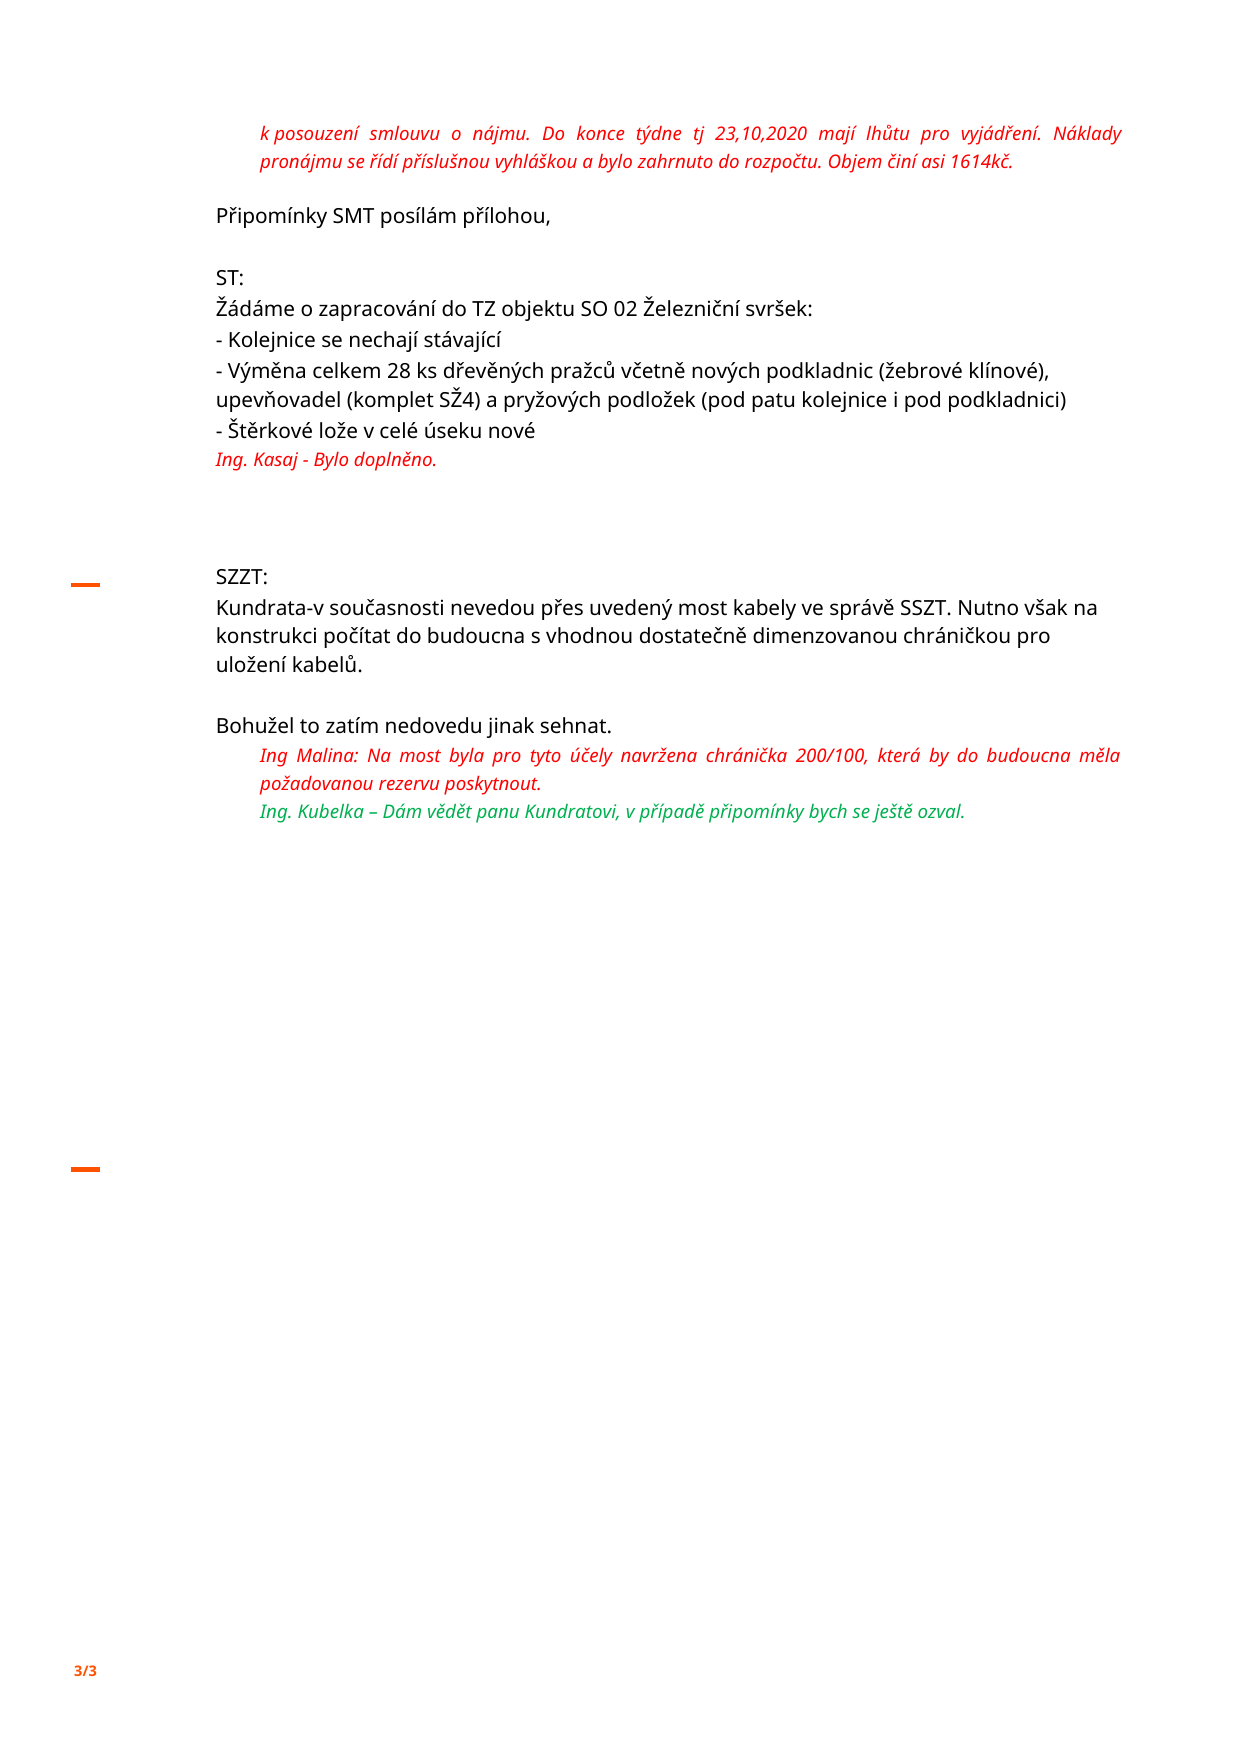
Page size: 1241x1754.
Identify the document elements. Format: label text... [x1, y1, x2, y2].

text ST: [216, 263, 1122, 292]
text Žádáme o zapracování do TZ objektu SO 02 Železniční svršek: [216, 294, 1122, 323]
text Ing. Kasaj - Bylo doplněno. [216, 447, 1122, 472]
text - Štěrkové lože v celé úseku nové [216, 416, 1122, 444]
text Kundrata-v současnosti nevedou přes uvedený most kabely ve správě SSZT. Nutno však na konstrukci počítat do budoucna s vhodnou dostatečně dimenzovanou chráničkou pro uložení kabelů. [216, 593, 1122, 678]
text Bohužel to zatím nedovedu jinak sehnat. [216, 712, 1122, 740]
list Ing Malina: Na most byla pro tyto účely navržena chránička 200/100, která by do budoucna měla požadovanou rezervu poskytnout. [260, 742, 1122, 796]
list Ing. Kubelka – Dám vědět panu Kundratovi, v případě připomínky bych se ještě ozval. [260, 798, 1122, 824]
text SZZT: [216, 562, 1122, 590]
text Připomínky SMT posílám přílohou, [216, 202, 1122, 230]
text - Výměna celkem 28 ks dřevěných pražců včetně nových podkladnic (žebrové klínové), upevňovadel (komplet SŽ4) a pryžových podložek (pod patu kolejnice i pod podkladnici) [216, 356, 1122, 413]
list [260, 121, 1122, 174]
text - Kolejnice se nechají stávající [216, 325, 1122, 354]
